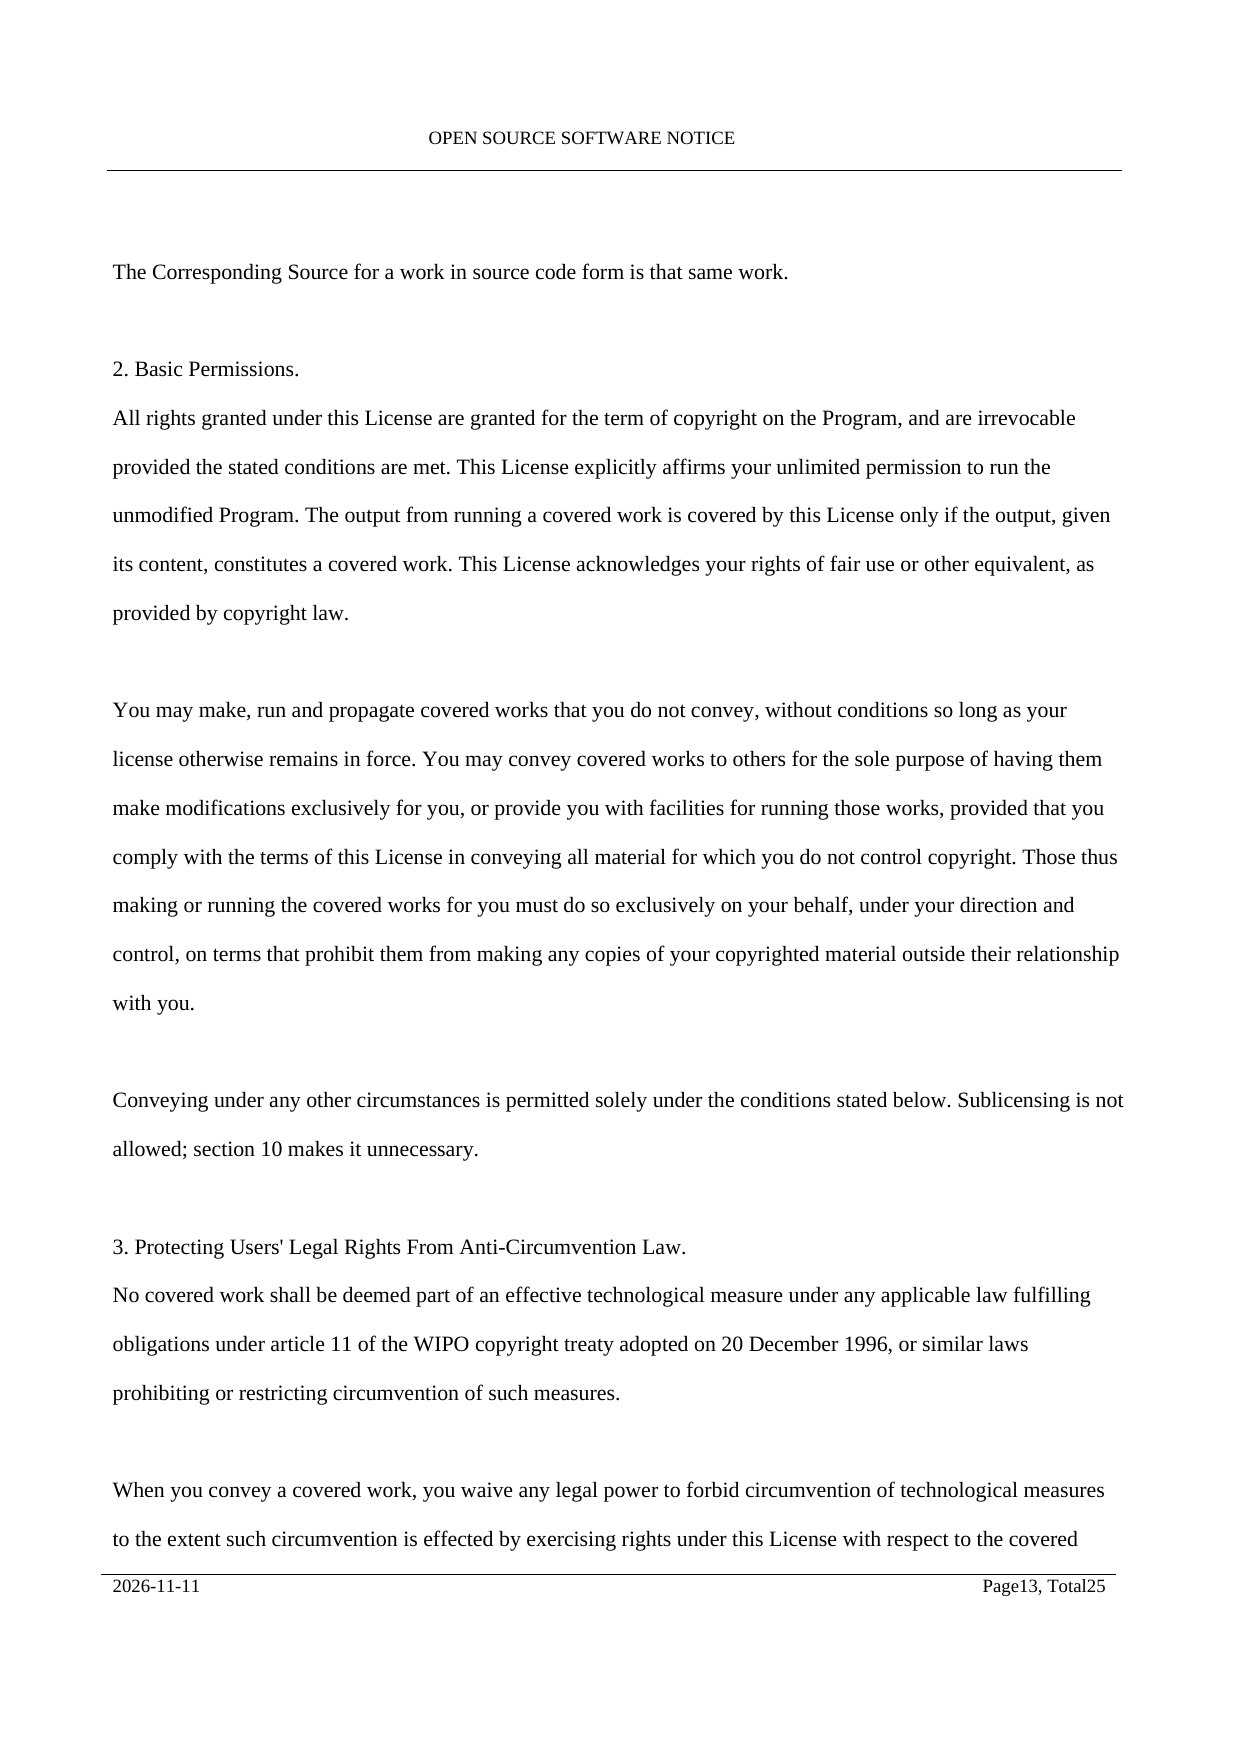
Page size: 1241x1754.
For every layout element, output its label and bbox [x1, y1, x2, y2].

text [112, 206, 1128, 1555]
